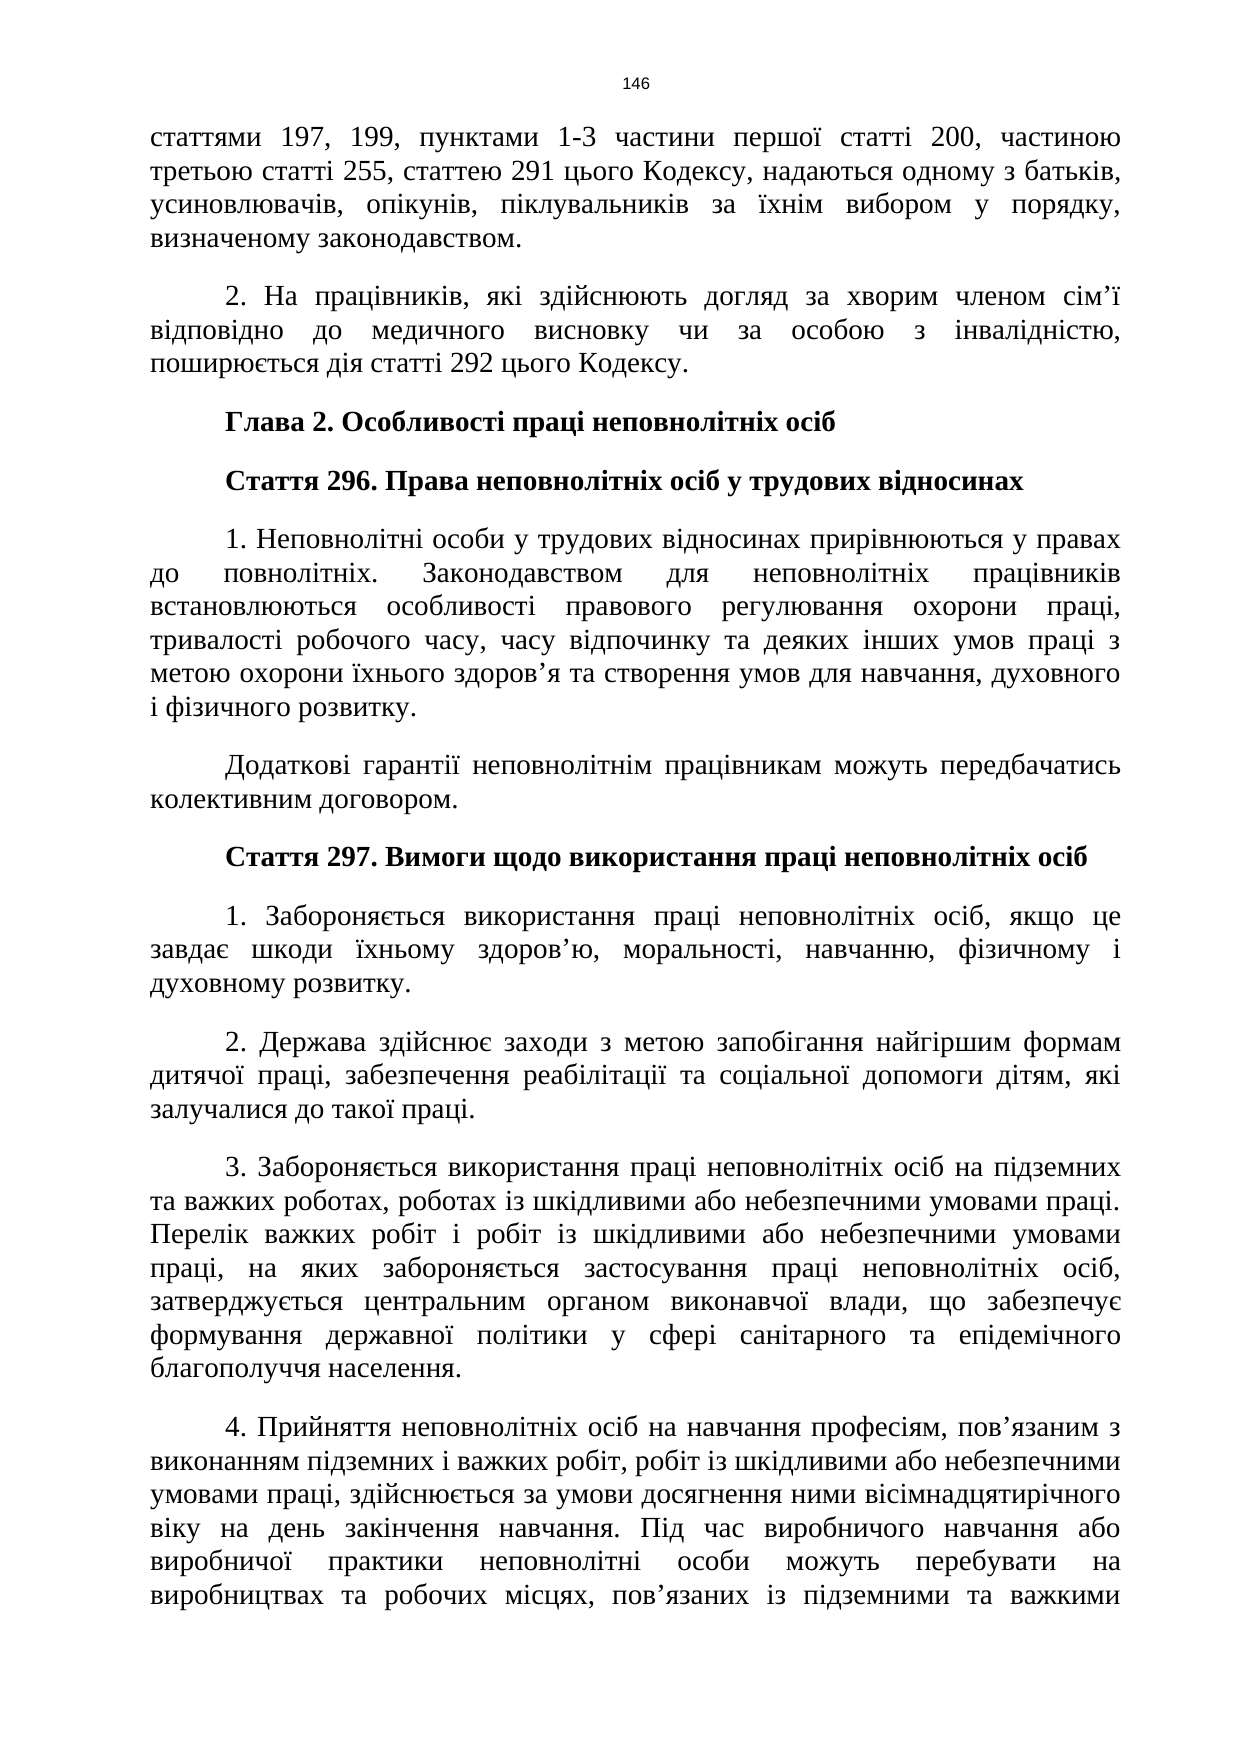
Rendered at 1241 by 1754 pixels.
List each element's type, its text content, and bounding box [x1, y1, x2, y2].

text Стаття 296. Права неповнолітніх осіб у трудових відносинах [150, 463, 1122, 496]
text 1. Забороняється використання праці неповнолітніх осіб, якщо це завдає шкоди їхньому здоров’ю, моральності, навчанню, фізичному і духовному розвитку. [150, 898, 1122, 999]
text 2. На працівників, які здійснюють догляд за хворим членом сім’ї відповідно до медичного висновку чи за особою з інвалідністю, поширюється дія статті 292 цього Кодексу. [150, 278, 1122, 379]
text Глава 2. Особливості праці неповнолітніх осіб [150, 404, 1122, 438]
text 2. Держава здійснює заходи з метою запобігання найгіршим формам дитячої праці, забезпечення реабілітації та соціальної допомоги дітям, які залучалися до такої праці. [150, 1024, 1122, 1124]
text Стаття 297. Вимоги щодо використання праці неповнолітніх осіб [150, 839, 1122, 873]
text 3. Забороняється використання праці неповнолітніх осіб на підземних та важких роботах, роботах із шкідливими або небезпечними умовами праці. Перелік важких робіт і робіт із шкідливими або небезпечними умовами праці, на яких забороняється застосування праці неповнолітніх осіб, затверджується центральним органом виконавчої влади, що забезпечує формування державної політики у сфері санітарного та епідемічного благополуччя населення. [150, 1149, 1122, 1384]
text Додаткові гарантії неповнолітнім працівникам можуть передбачатись колективним договором. [150, 747, 1122, 814]
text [150, 119, 1122, 253]
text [150, 1409, 1122, 1610]
text 1. Неповнолітні особи у трудових відносинах прирівнюються у правах до повнолітніх. Законодавством для неповнолітніх працівників встановлюються особливості правового регулювання охорони праці, тривалості робочого часу, часу відпочинку та деяких інших умов праці з метою охорони їхнього здоров’я та створення умов для навчання, духовного і фізичного розвитку. [150, 521, 1122, 722]
